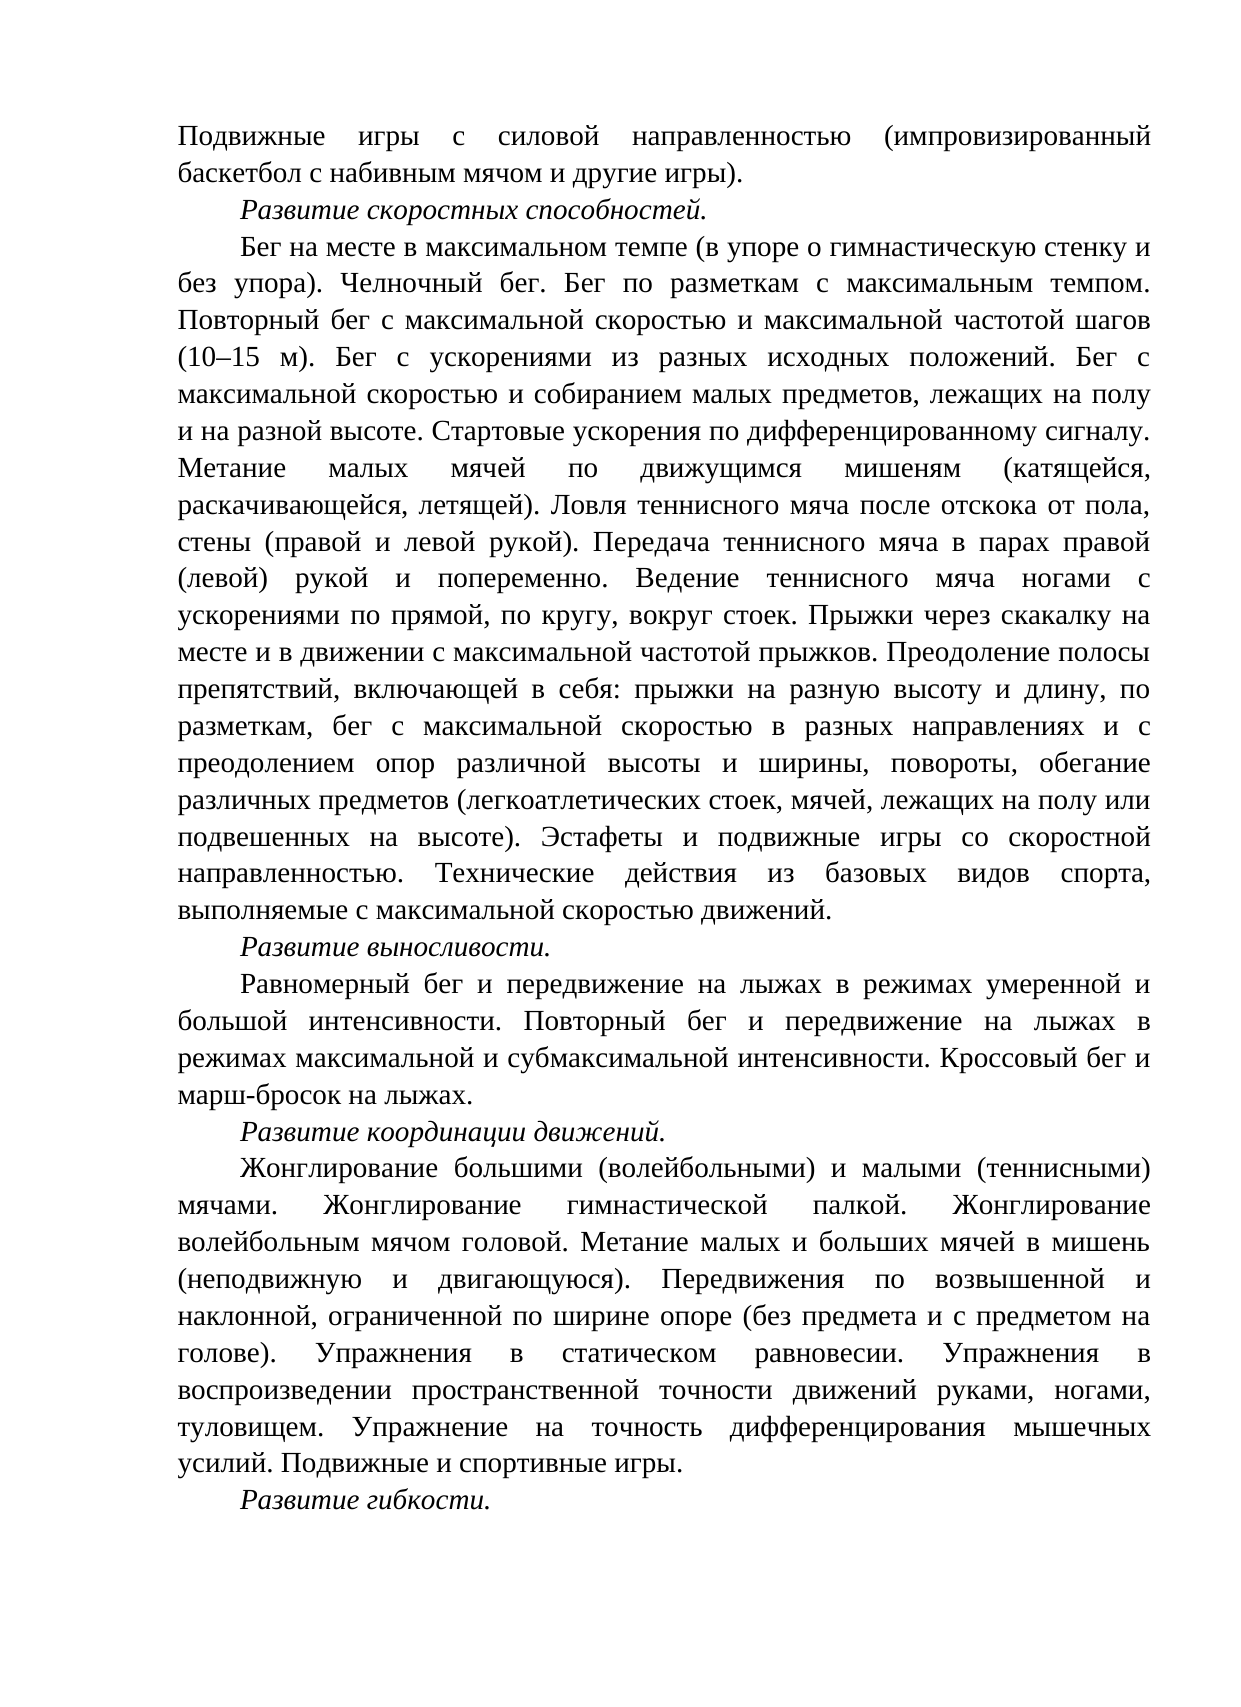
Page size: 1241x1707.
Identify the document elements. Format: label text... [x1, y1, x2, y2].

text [177, 118, 1152, 188]
text Развитие гибкости. [177, 1482, 1152, 1516]
text Бег на месте в максимальном темпе (в упоре о гимнастическую стенку и без упора). Челночный бег. Бег по разметкам с максимальным темпом. Повторный бег с максимальной скоростью и максимальной частотой шагов (10–15 м). Бег с ускорениями из разных исходных положений. Бег с максимальной скоростью и собиранием малых предметов, лежащих на полу и на разной высоте. Стартовые ускорения по дифференцированному сигналу. Метание малых мячей по движущимся мишеням (катящейся, раскачивающейся, летящей). Ловля теннисного мяча после отскока от пола, стены (правой и левой рукой). Передача теннисного мяча в парах правой (левой) рукой и попеременно. Ведение теннисного мяча ногами с ускорениями по прямой, по кругу, вокруг стоек. Прыжки через скакалку на месте и в движении с максимальной частотой прыжков. Преодоление полосы препятствий, включающей в себя: прыжки на разную высоту и длину, по разметкам, бег с максимальной скоростью в разных направлениях и с преодолением опор различной высоты и ширины, повороты, обегание различных предметов (легкоатлетических стоек, мячей, лежащих на полу или подвешенных на высоте). Эстафеты и подвижные игры со скоростной направленностью. Технические действия из базовых видов спорта, выполняемые с максимальной скоростью движений. [177, 229, 1152, 926]
text Развитие скоростных способностей. [177, 192, 1152, 225]
text Жонглирование большими (волейбольными) и малыми (теннисными) мячами. Жонглирование гимнастической палкой. Жонглирование волейбольным мячом головой. Метание малых и больших мячей в мишень (неподвижную и двигающуюся). Передвижения по возвышенной и наклонной, ограниченной по ширине опоре (без предмета и с предметом на голове). Упражнения в статическом равновесии. Упражнения в воспроизведении пространственной точности движений руками, ногами, туловищем. Упражнение на точность дифференцирования мышечных усилий. Подвижные и спортивные игры. [177, 1151, 1152, 1479]
text Равномерный бег и передвижение на лыжах в режимах умеренной и большой интенсивности. Повторный бег и передвижение на лыжах в режимах максимальной и субмаксимальной интенсивности. Кроссовый бег и марш-бросок на лыжах. [177, 966, 1152, 1110]
text Развитие выносливости. [177, 929, 1152, 963]
text Развитие координации движений. [177, 1114, 1152, 1147]
